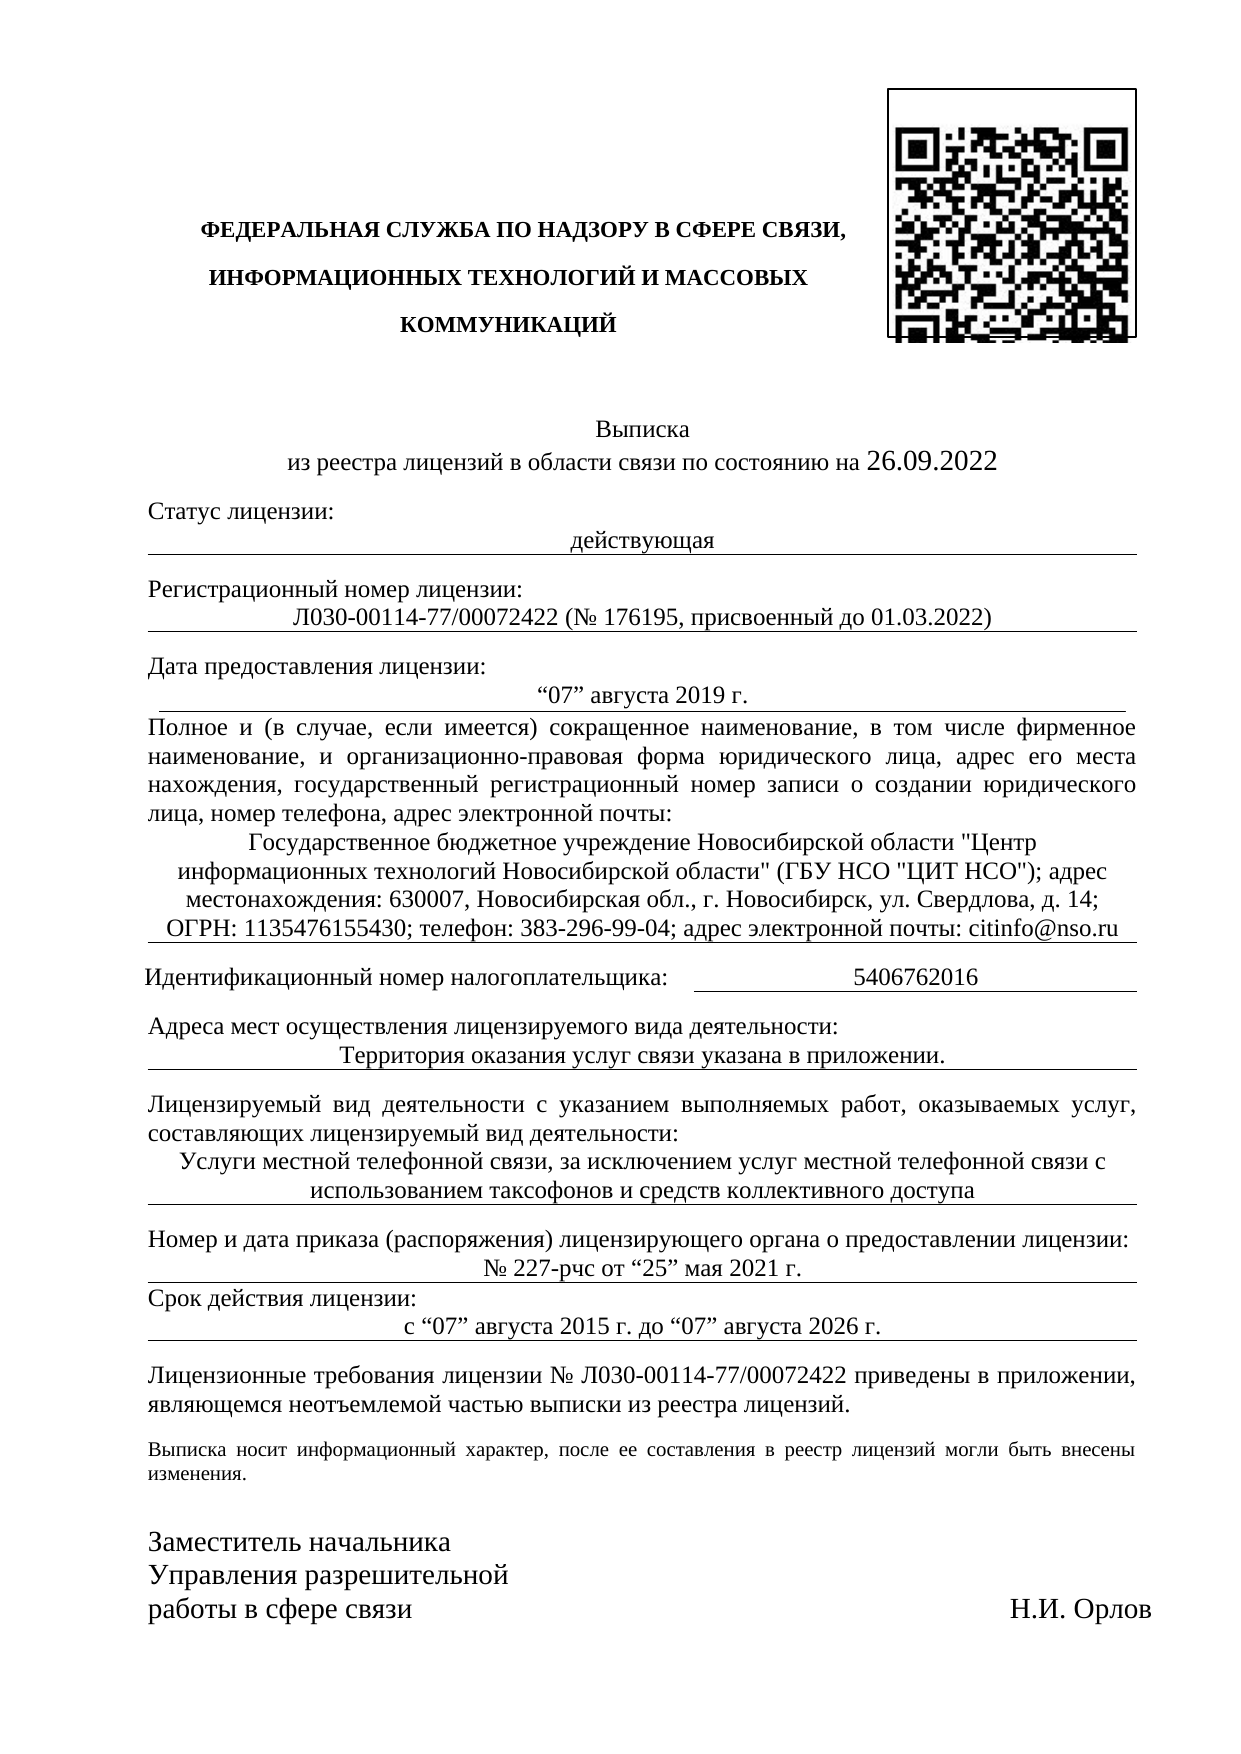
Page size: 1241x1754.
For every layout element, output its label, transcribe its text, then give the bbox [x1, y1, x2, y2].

text Полное и (в случае, если имеется) сокращенное наименование, в том числе фирменное наименование, и организационно-правовая форма юридического лица, адрес его места нахождения, государственный регистрационный номер записи о создании юридического лица, номер телефона, адрес электронной почты: [148, 712, 1137, 827]
text Номер и дата приказа (распоряжения) лицензирующего органа о предоставлении лицензии: [148, 1224, 1137, 1253]
table_header [136, 1524, 576, 1624]
text Адреса мест осуществления лицензируемого вида деятельности: [148, 1011, 1137, 1040]
table_header № 227-рчс от “25” мая 2021 г. [148, 1253, 1137, 1282]
text Лицензионные требования лицензии № Л030-00114-77/00072422 приведены в приложении, являющемся неотъемлемой частью выписки из реестра лицензий. [148, 1360, 1137, 1418]
text Регистрационный номер лицензии: [148, 574, 1137, 602]
table_header Государственное бюджетное учреждение Новосибирской области "Центр информационных технологий Новосибирской области" (ГБУ НСО "ЦИТ НСО"); адрес местонахождения: 630007, Новосибирская обл., г. Новосибирск, ул. Свердлова, д. 14; ОГРН: 1135476155430; телефон: 383-296-99-04; адрес электронной почты: citinfo@nso.ru [148, 827, 1137, 942]
table_header с “07” августа 2015 г. до “07” августа 2026 г. [148, 1311, 1137, 1340]
text Лицензируемый вид деятельности с указанием выполняемых работ, оказываемых услуг, составляющих лицензируемый вид деятельности: [148, 1089, 1137, 1146]
text Статус лицензии: [148, 496, 1137, 525]
text Выписка [148, 414, 1137, 443]
table_header Услуги местной телефонной связи, за исключением услуг местной телефонной связи с использованием таксофонов и средств коллективного доступа [148, 1146, 1137, 1204]
table_header Л030-00114-77/00072422 (№ 176195, присвоенный до 01.03.2022) [148, 603, 1137, 631]
table_header “07” августа 2019 г. [148, 680, 1137, 712]
picture [855, 87, 1169, 343]
text ФЕДЕРАЛЬНАЯ СЛУЖБА ПО НАДЗОРУ В СФЕРЕ СВЯЗИ, ИНФОРМАЦИОННЫХ ТЕХНОЛОГИЙ И МАССОВЫХ КОММУНИКАЦИЙ [148, 194, 855, 338]
table_header [576, 1524, 1152, 1624]
text Дата предоставления лицензии: [148, 651, 1137, 680]
text Срок действия лицензии: [148, 1283, 1137, 1311]
table_header действующая [148, 525, 1137, 553]
table_header Территория оказания услуг связи указана в приложении. [148, 1040, 1137, 1069]
table_header Идентификационный номер налогоплательщика: [133, 962, 694, 991]
table_header 5406762016 [694, 962, 1137, 991]
text из реестра лицензий в области связи по состоянию на [148, 443, 1137, 477]
text Выписка носит информационный характер, после ее составления в реестр лицензий могли быть внесены изменения. [148, 1437, 1137, 1485]
